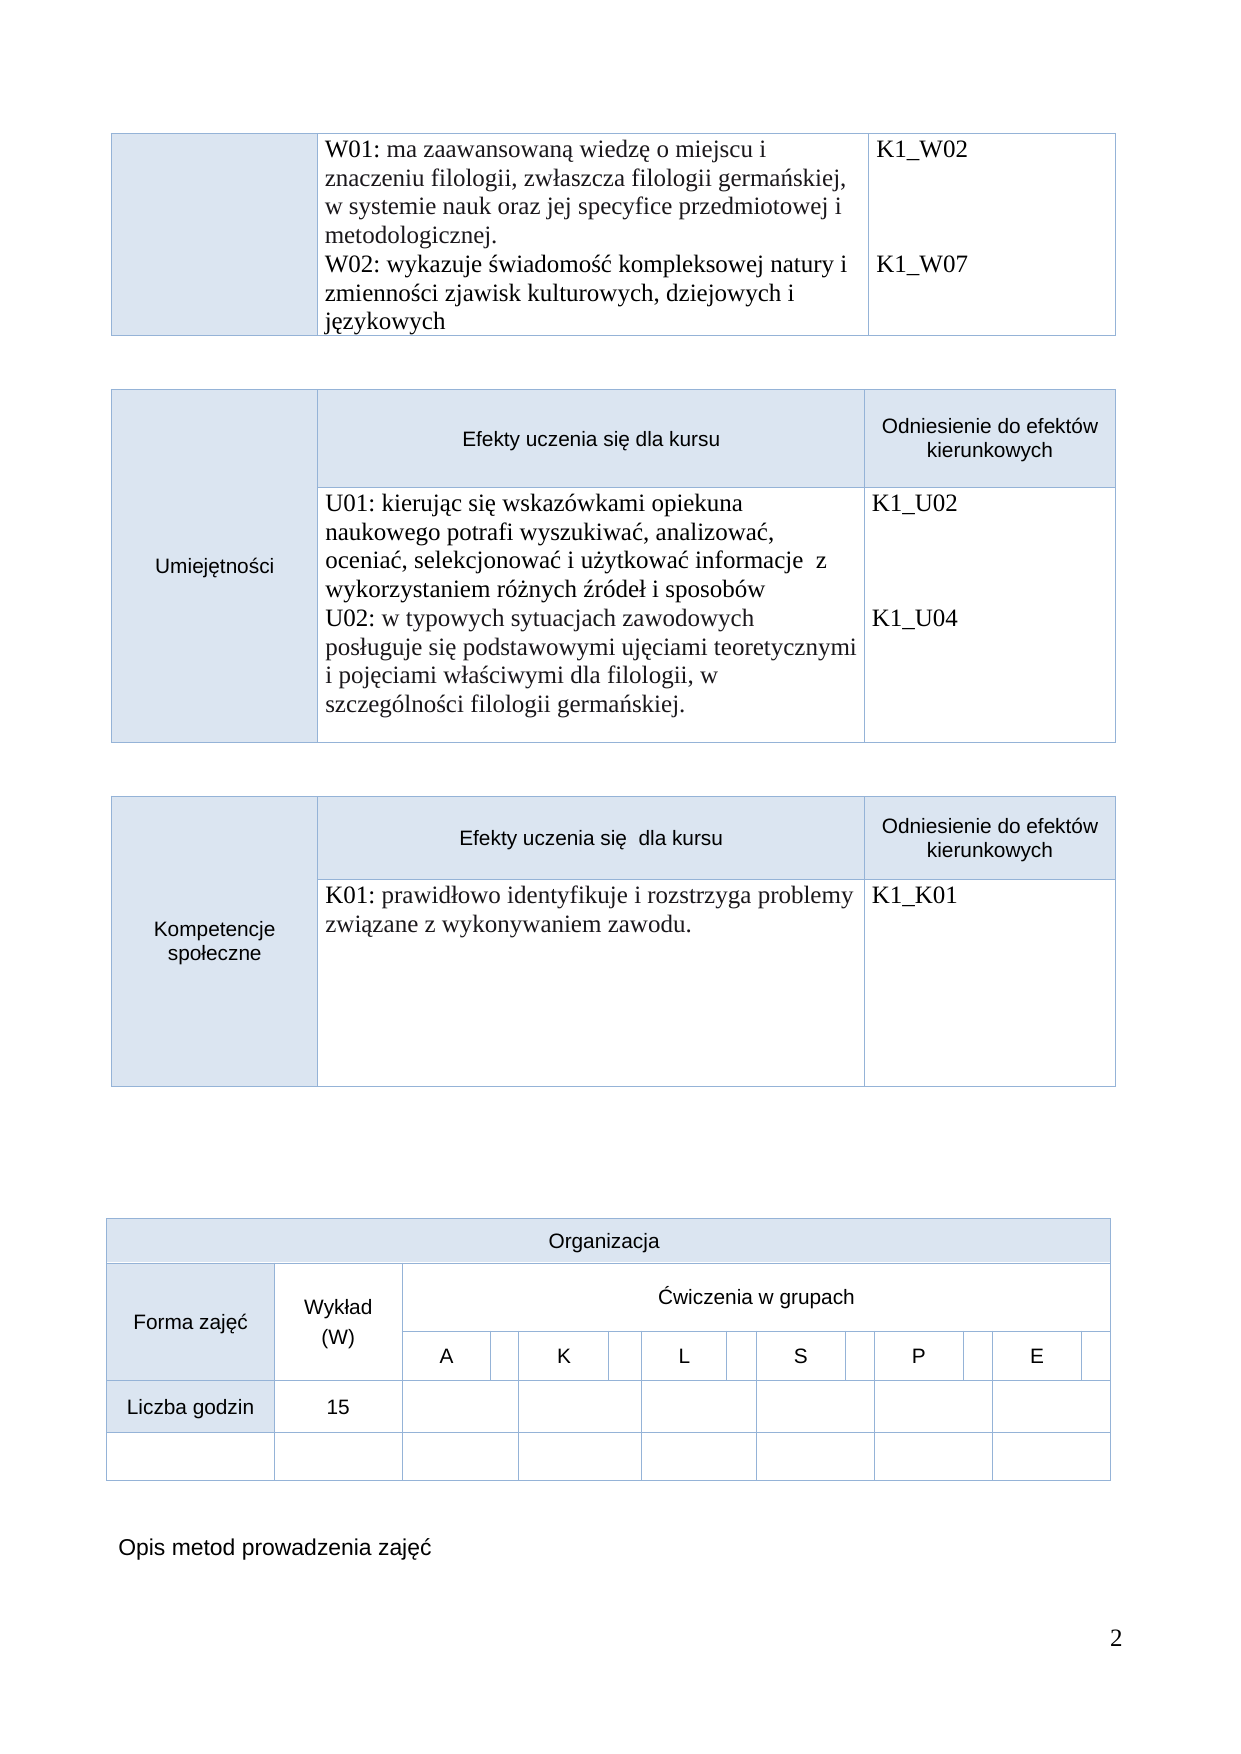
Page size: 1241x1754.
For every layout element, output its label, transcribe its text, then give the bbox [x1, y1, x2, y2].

table_cell [757, 1381, 874, 1432]
table_cell [846, 1332, 874, 1380]
table_cell [727, 1332, 756, 1380]
table_cell [519, 1381, 641, 1432]
text Opis metod prowadzenia zajęć [118, 1534, 1122, 1560]
table_cell [403, 1433, 518, 1480]
table_cell [519, 1433, 641, 1480]
table_cell [757, 1433, 874, 1480]
table_cell [403, 1381, 518, 1432]
table_cell S [757, 1332, 845, 1380]
table_cell L [642, 1332, 726, 1380]
table_cell Wykład (W) [275, 1264, 402, 1380]
table_header Odniesienie do efektów kierunkowych [865, 390, 1115, 487]
table_cell [875, 1433, 992, 1480]
table_cell U01: kierując się wskazówkami opiekuna naukowego potrafi wyszukiwać, analizować, oceniać, selekcjonować i użytkować informacje z wykorzystaniem różnych źródeł i sposobów U02: w typowych sytuacjach zawodowych posługuje się podstawowymi ujęciami teoretycznymi i pojęciami właściwymi dla filologii, w szczególności filologii germańskiej. [318, 488, 864, 742]
table_cell E [993, 1332, 1081, 1380]
table_header Organizacja [107, 1219, 1110, 1262]
table_cell [875, 1381, 992, 1432]
table_header Wiedza [112, 134, 317, 335]
table_cell Liczba godzin [107, 1381, 274, 1432]
table_header Kompetencje społeczne [112, 797, 317, 1086]
table_cell [993, 1433, 1110, 1480]
table_cell Forma zajęć [107, 1264, 274, 1380]
table_cell [1082, 1332, 1110, 1380]
table_header Efekty uczenia się dla kursu [318, 797, 864, 879]
table_cell [107, 1433, 274, 1480]
table_cell P [875, 1332, 963, 1380]
table_cell [642, 1433, 756, 1480]
table_cell K01: prawidłowo identyfikuje i rozstrzyga problemy związane z wykonywaniem zawodu. [318, 880, 864, 1086]
table_cell [491, 1332, 518, 1380]
table_cell [275, 1433, 402, 1480]
table_cell [609, 1332, 641, 1380]
table_cell K1_W02 K1_W07 [869, 134, 1115, 335]
table_cell 15 [275, 1381, 402, 1432]
table_cell W01: ma zaawansowaną wiedzę o miejscu i znaczeniu filologii, zwłaszcza filologii germańskiej, w systemie nauk oraz jej specyfice przedmiotowej i metodologicznej. W02: wykazuje świadomość kompleksowej natury i zmienności zjawisk kulturowych, dziejowych i językowych [318, 134, 868, 335]
table_cell K1_U02 K1_U04 [865, 488, 1115, 742]
table_header Umiejętności [112, 390, 317, 742]
table_cell [964, 1332, 992, 1380]
table_cell Ćwiczenia w grupach [403, 1264, 1110, 1331]
table_header Efekty uczenia się dla kursu [318, 390, 864, 487]
table_cell A [403, 1332, 490, 1380]
table_cell [642, 1381, 756, 1432]
table_cell K1_K01 [865, 880, 1115, 1086]
table_cell [993, 1381, 1110, 1432]
table_cell K [519, 1332, 608, 1380]
table_header Odniesienie do efektów kierunkowych [865, 797, 1115, 879]
